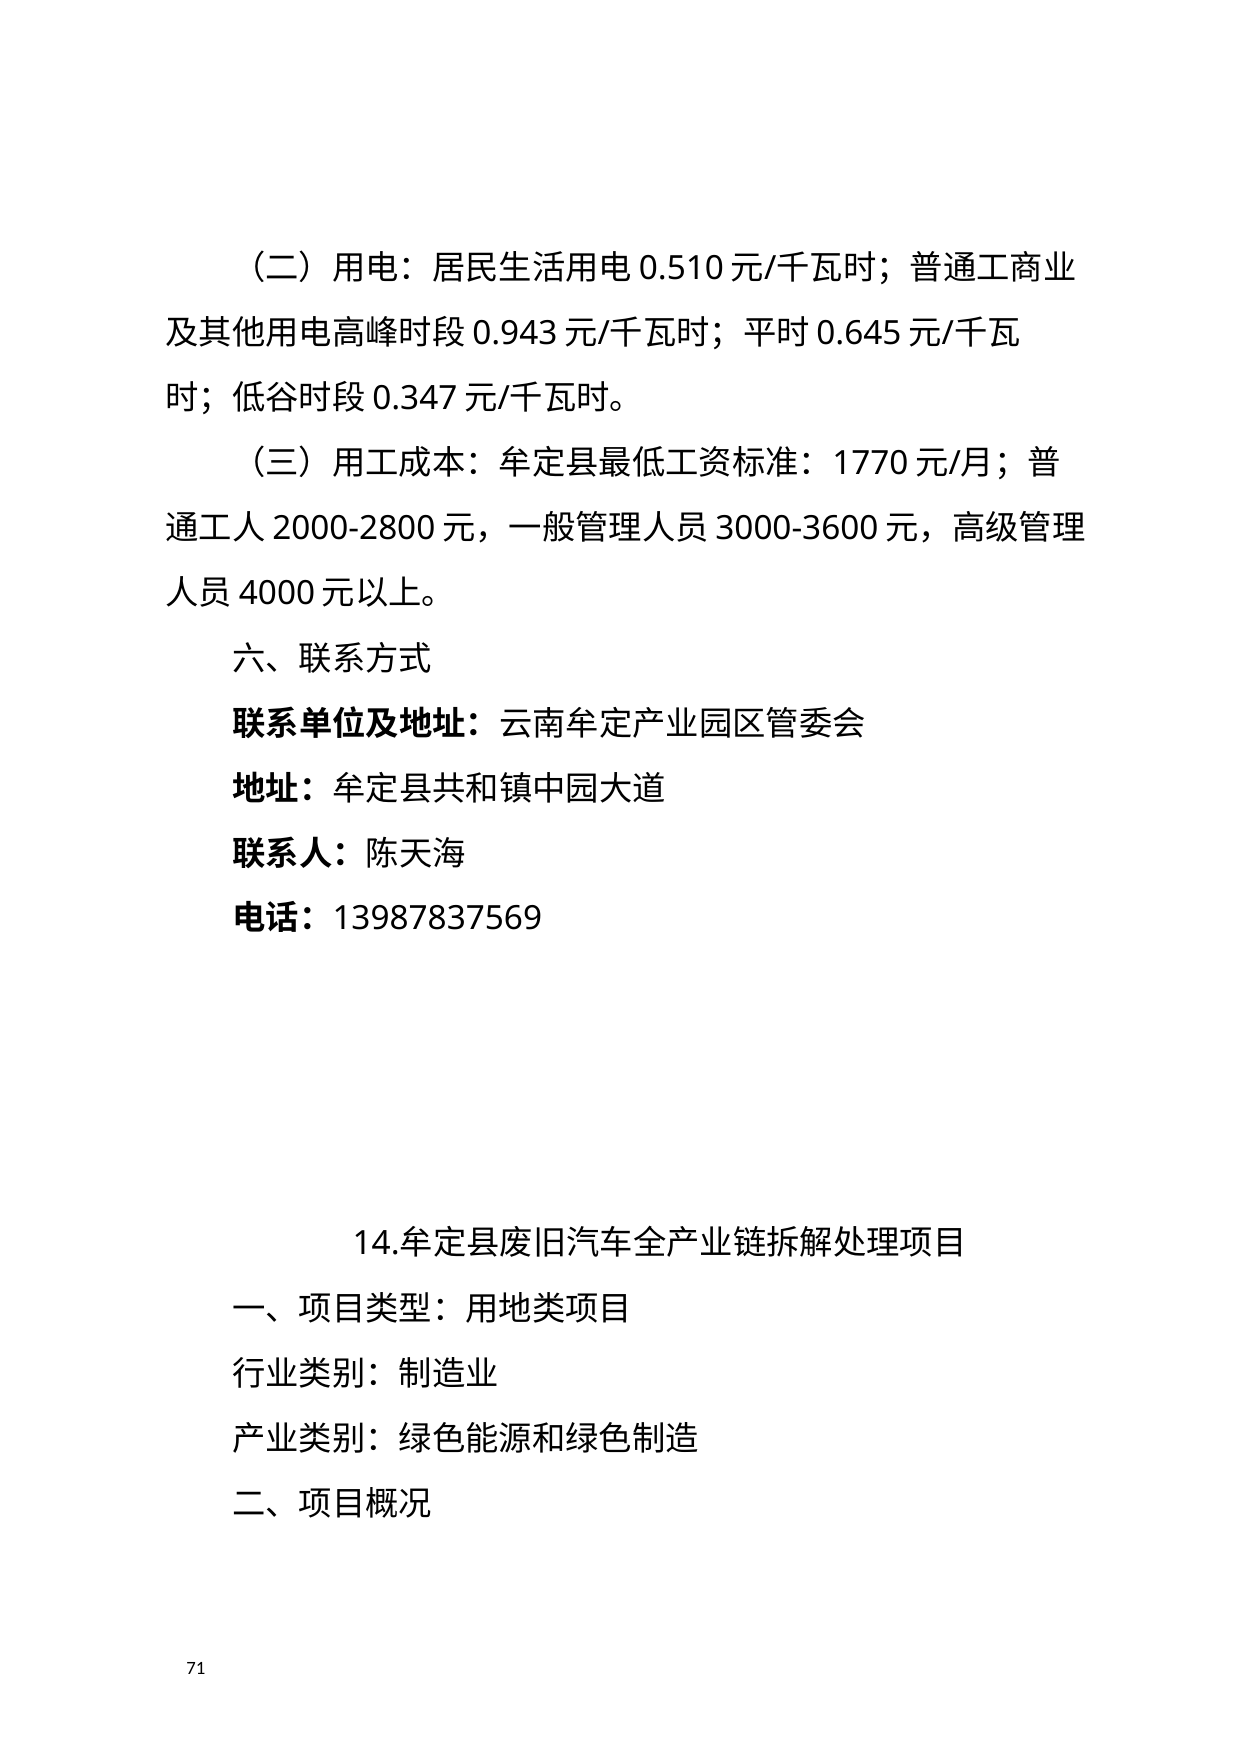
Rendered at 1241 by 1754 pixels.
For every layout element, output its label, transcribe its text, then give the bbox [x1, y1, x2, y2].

text 产业类别：绿色能源和绿色制造 [165, 1403, 1087, 1468]
text 电话：13987837569 [165, 883, 1087, 948]
text （二）用电：居民生活用电0.510元/千瓦时；普通工商业及其他用电高峰时段0.943元/千瓦时；平时0.645元/千瓦时；低谷时段0.347元/千瓦时。 [165, 233, 1087, 428]
text 联系人：陈天海 [165, 818, 1087, 883]
text 行业类别：制造业 [165, 1338, 1087, 1403]
text （三）用工成本：牟定县最低工资标准：1770元/月；普通工人2000-2800元，一般管理人员3000-3600元，高级管理人员4000元以上。 [165, 428, 1087, 623]
text 六、联系方式 [165, 623, 1087, 688]
text 一、项目类型：用地类项目 [165, 1273, 1087, 1338]
text 地址：牟定县共和镇中园大道 [165, 753, 1087, 818]
text 14.牟定县废旧汽车全产业链拆解处理项目 [165, 1208, 1087, 1273]
text 二、项目概况 [165, 1468, 1087, 1533]
text 联系单位及地址：云南牟定产业园区管委会 [165, 688, 1087, 753]
